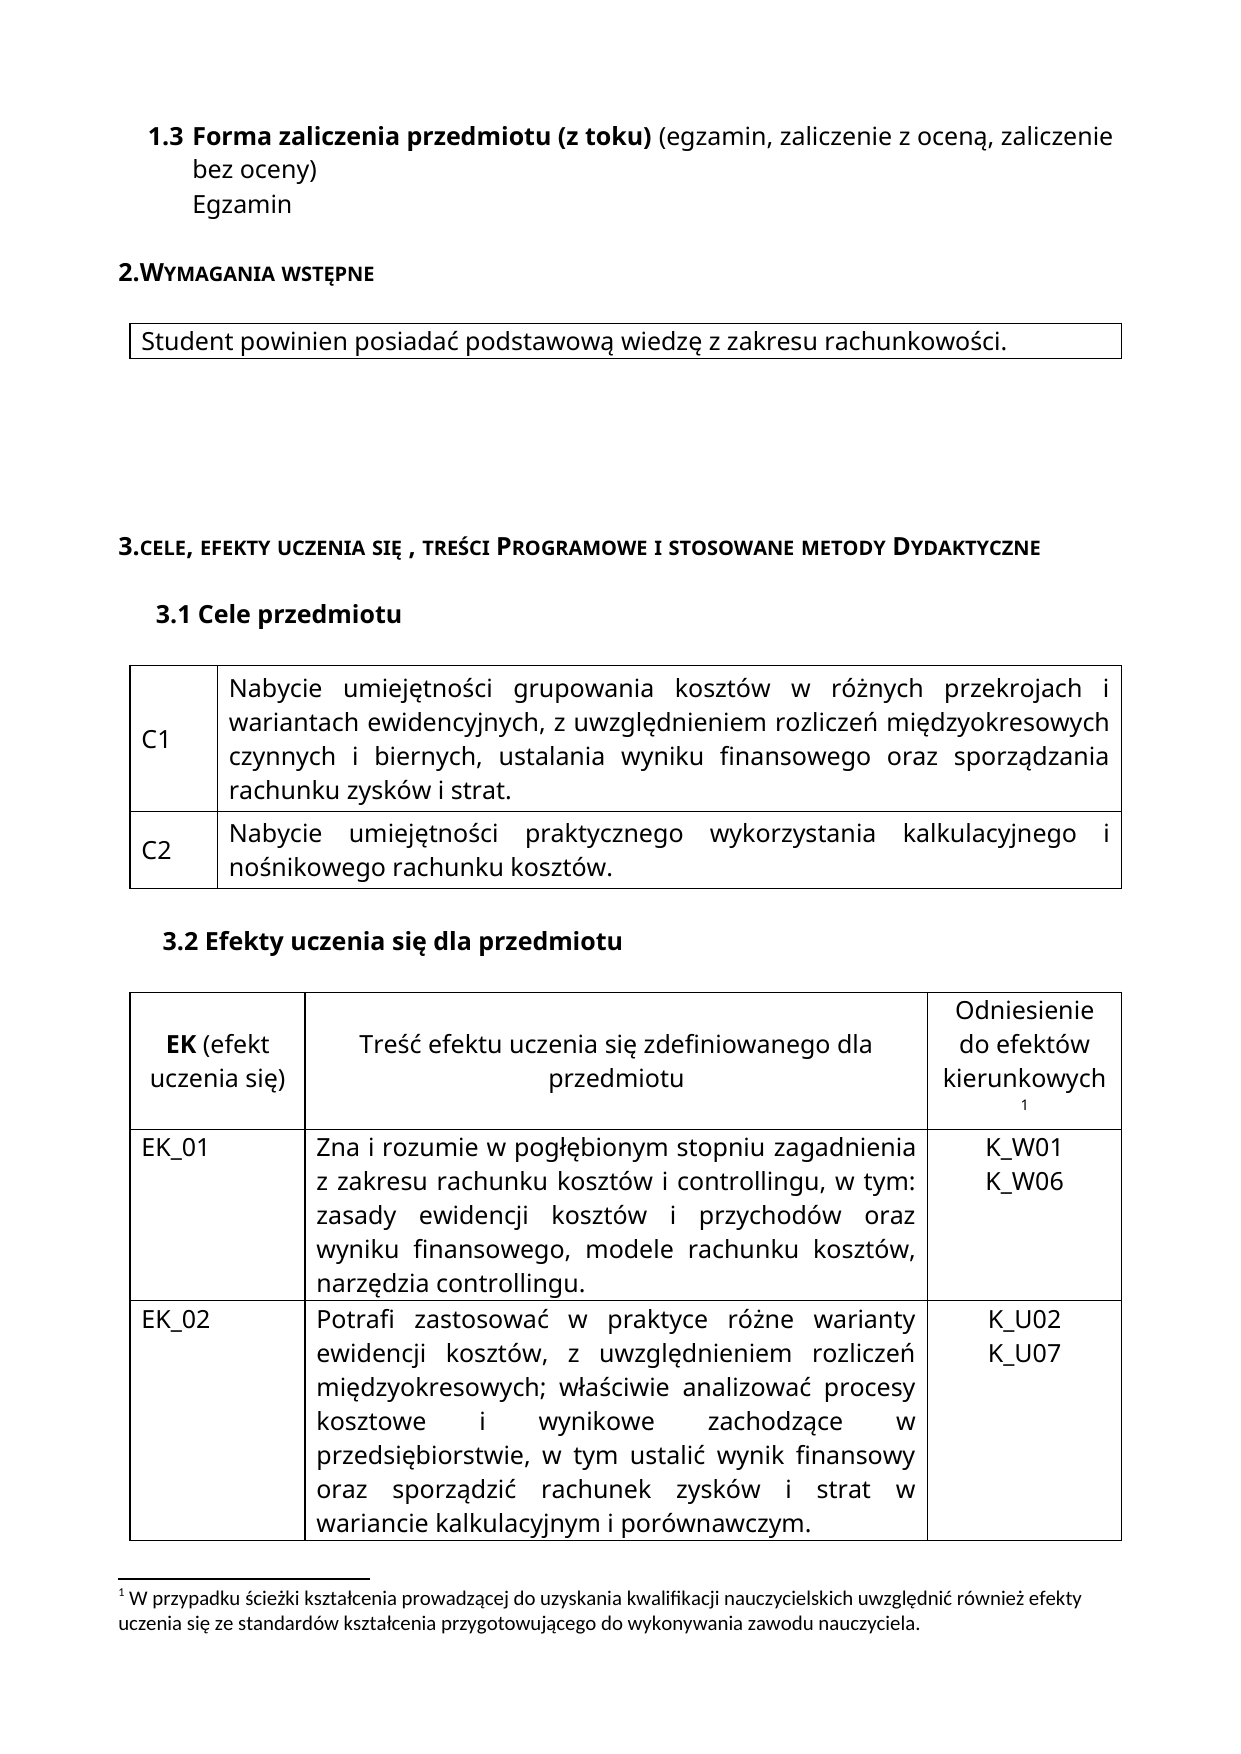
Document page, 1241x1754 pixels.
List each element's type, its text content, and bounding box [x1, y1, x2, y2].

table_cell EK_01 [131, 1130, 304, 1300]
table_cell Nabycie umiejętności praktycznego wykorzystania kalkulacyjnego i nośnikowego rachunku kosztów. [218, 812, 1121, 888]
table_header Odniesienie do efektów kierunkowych [928, 993, 1121, 1129]
text 3.1 Cele przedmiotu [156, 597, 1122, 631]
text Egzamin [192, 186, 1122, 220]
table_header Treść efektu uczenia się zdefiniowanego dla przedmiotu [306, 993, 927, 1129]
text 3.2 Efekty uczenia się dla przedmiotu [162, 923, 1122, 957]
table_header Student powinien posiadać podstawową wiedzę z zakresu rachunkowości. [131, 324, 1121, 358]
table_header EK (efekt uczenia się) [131, 993, 304, 1129]
text 1.3 Forma zaliczenia przedmiotu (z toku) (egzamin, zaliczenie z oceną, zaliczenie bez oceny) [148, 118, 1122, 186]
table_cell K_U02 K_U07 [928, 1301, 1121, 1540]
table_cell Potrafi zastosować w praktyce różne warianty ewidencji kosztów, z uwzględnieniem rozliczeń międzyokresowych; właściwie analizować procesy kosztowe i wynikowe zachodzące w przedsiębiorstwie, w tym ustalić wynik finansowy oraz sporządzić rachunek zysków i strat w wariancie kalkulacyjnym i porównawczym. [306, 1301, 927, 1540]
table_header Nabycie umiejętności grupowania kosztów w różnych przekrojach i wariantach ewidencyjnych, z uwzględnieniem rozliczeń międzyokresowych czynnych i biernych, ustalania wyniku finansowego oraz sporządzania rachunku zysków i strat. [218, 666, 1121, 811]
text 3.cele, efekty uczenia się , treści Programowe i stosowane metody Dydaktyczne [118, 529, 1122, 563]
text 2.Wymagania wstępne [118, 254, 1122, 288]
table_cell K_W01 K_W06 [928, 1130, 1121, 1300]
table_cell Zna i rozumie w pogłębionym stopniu zagadnienia z zakresu rachunku kosztów i controllingu, w tym: zasady ewidencji kosztów i przychodów oraz wyniku finansowego, modele rachunku kosztów, narzędzia controllingu. [306, 1130, 927, 1300]
table_cell EK_02 [131, 1301, 304, 1540]
table_header C1 [131, 666, 217, 811]
table_cell C2 [131, 812, 217, 888]
